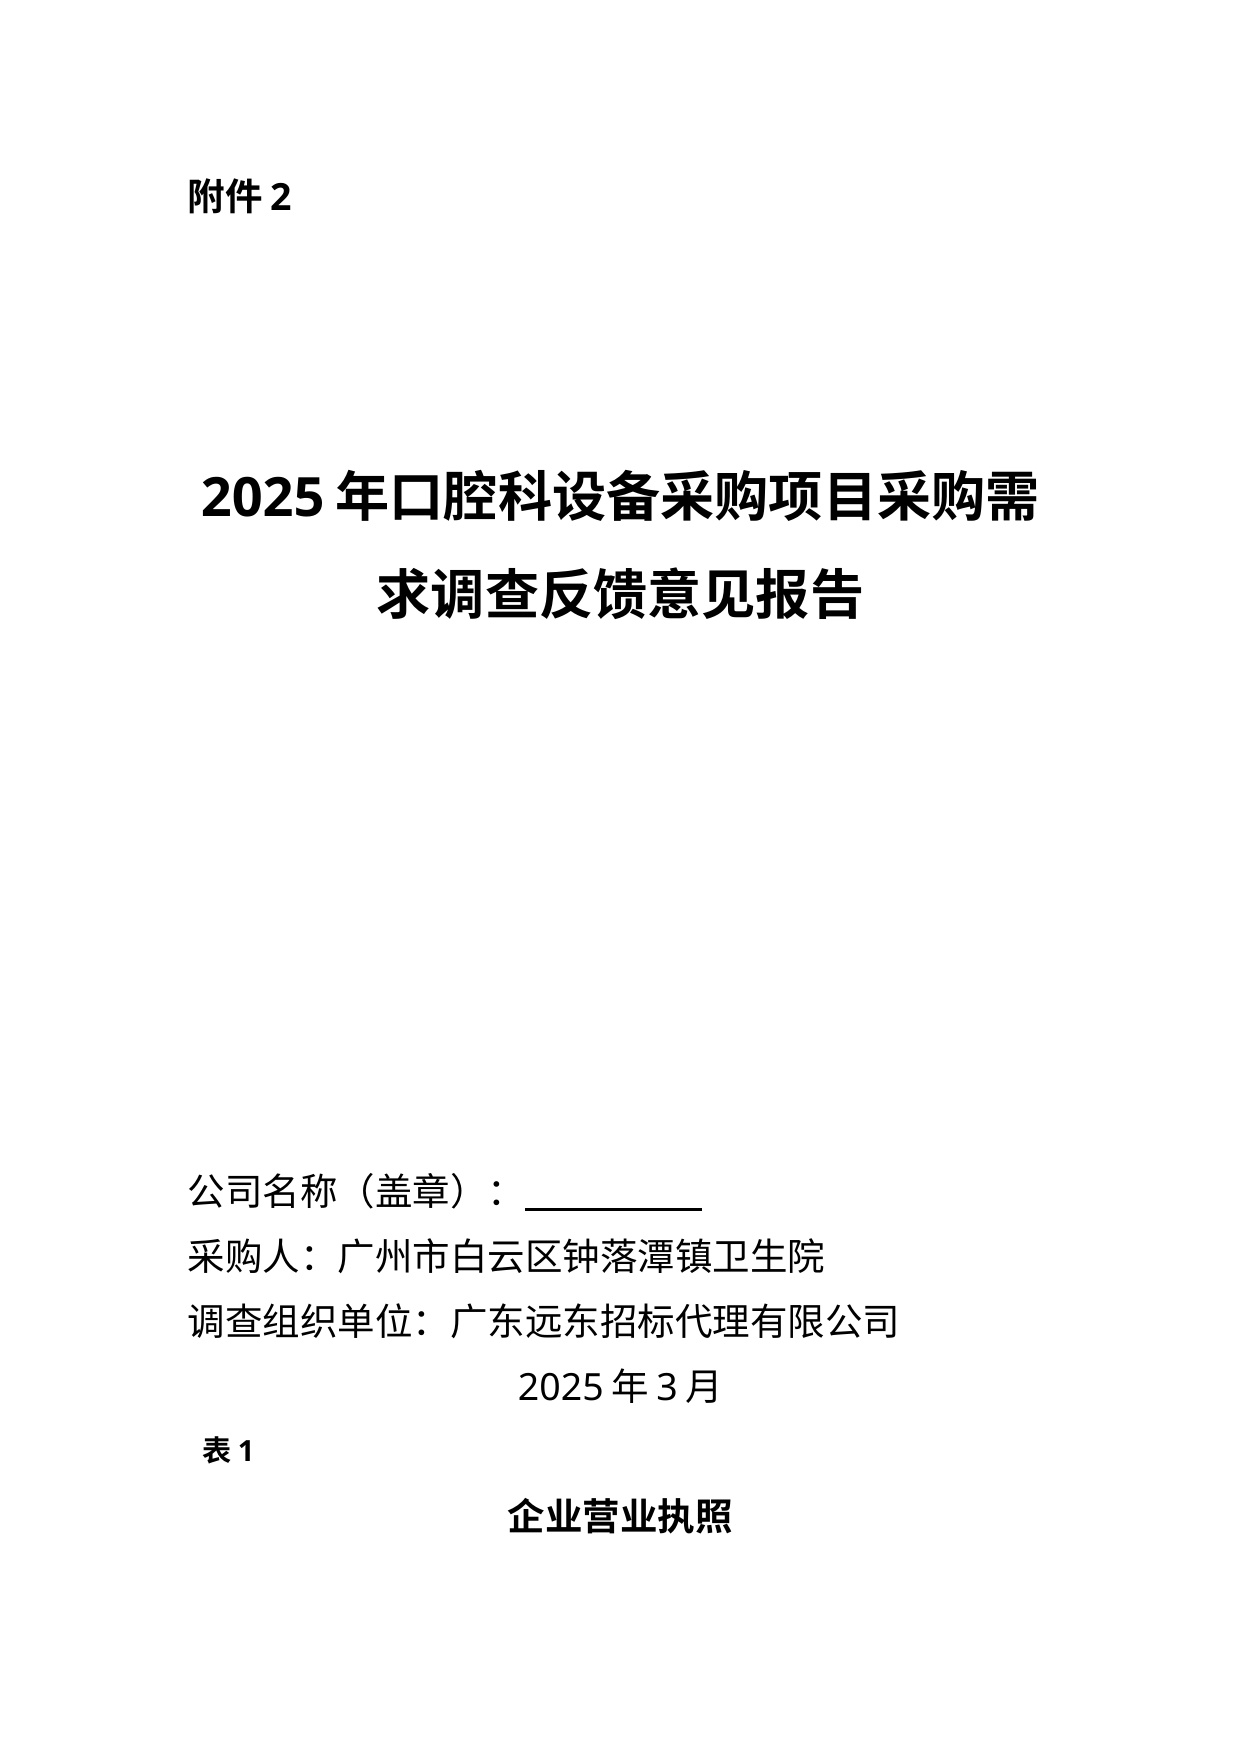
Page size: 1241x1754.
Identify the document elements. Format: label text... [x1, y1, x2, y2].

text 2025年口腔科设备采购项目采购需求调查反馈意见报告 [187, 444, 1053, 639]
text 企业营业执照 [187, 1481, 1053, 1546]
text 表1 [187, 1416, 1053, 1481]
text 附件2 [187, 162, 1053, 227]
text 2025年3月 [187, 1351, 1053, 1416]
text 公司名称（盖章）： [187, 1156, 1053, 1221]
text 调查组织单位：广东远东招标代理有限公司 [187, 1286, 1053, 1351]
text 采购人：广州市白云区钟落潭镇卫生院 [187, 1221, 1053, 1286]
